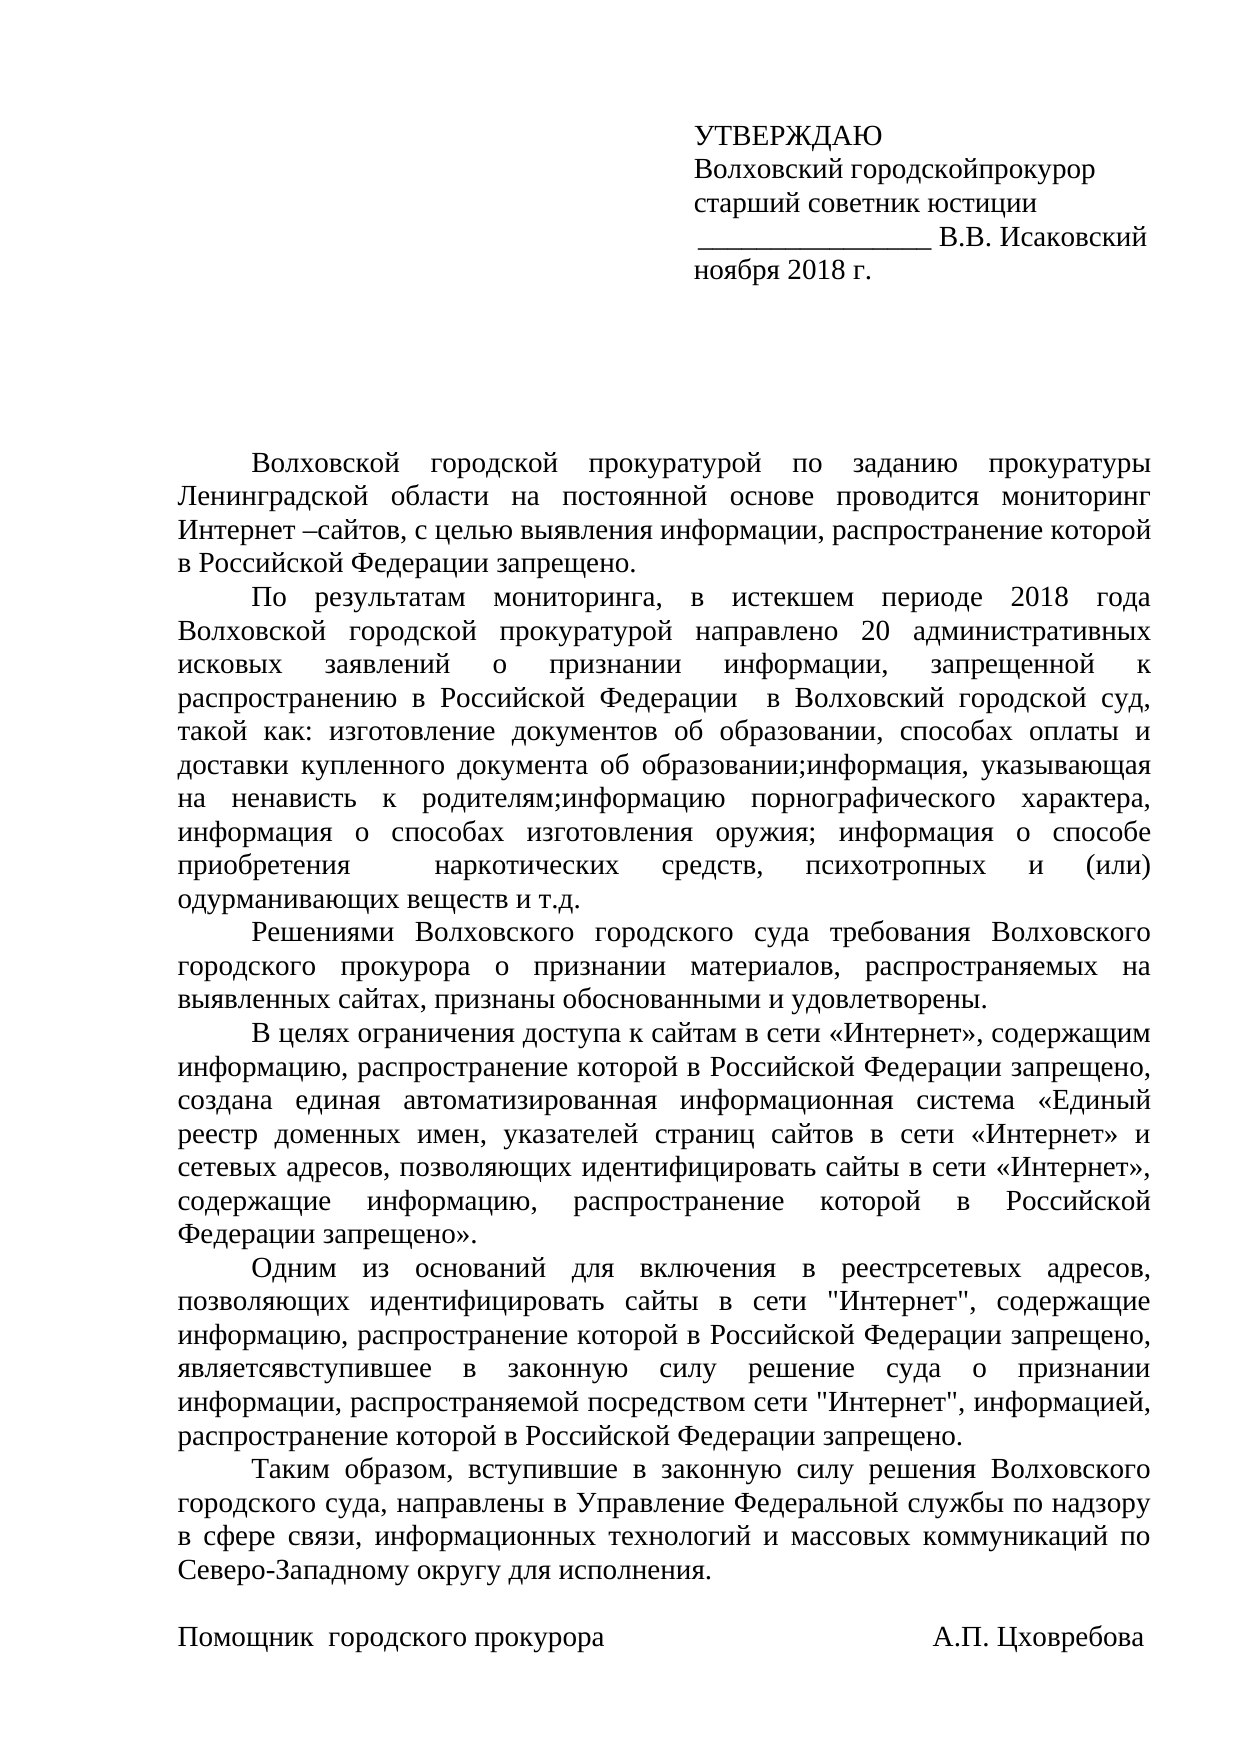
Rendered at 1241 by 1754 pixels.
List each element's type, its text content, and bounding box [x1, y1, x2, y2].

text Волховской городской прокуратурой по заданию прокуратуры Ленинградской области на постоянной основе проводится мониторинг Интернет –сайтов, с целью выявления информации, распространение которой в Российской Федерации запрещено. [177, 445, 1152, 579]
text УТВЕРЖДАЮ [693, 118, 1152, 152]
text Одним из оснований для включения в реестрсетевых адресов, позволяющих идентифицировать сайты в сети "Интернет", содержащие информацию, распространение которой в Российской Федерации запрещено, являетсявступившее в законную силу решение суда о признании информации, распространяемой посредством сети "Интернет", информацией, распространение которой в Российской Федерации запрещено. [177, 1250, 1152, 1451]
text Помощник городского прокурора А.П. Цховребова [177, 1619, 1152, 1652]
text Решениями Волховского городского суда требования Волховского городского прокурора о признании материалов, распространяемых на выявленных сайтах, признаны обоснованными и удовлетворены. [177, 914, 1152, 1015]
text старший советник юстиции [619, 185, 1152, 219]
text ________________ В.В. Исаковский [619, 219, 1152, 252]
text В целях ограничения доступа к сайтам в сети «Интернет», содержащим информацию, распространение которой в Российской Федерации запрещено, создана единая автоматизированная информационная система «Единый реестр доменных имен, указателей страниц сайтов в сети «Интернет» и сетевых адресов, позволяющих идентифицировать сайты в сети «Интернет», содержащие информацию, распространение которой в Российской Федерации запрещено». [177, 1015, 1152, 1250]
text По результатам мониторинга, в истекшем периоде 2018 года Волховской городской прокуратурой направлено 20 административных исковых заявлений о признании информации, запрещенной к распространению в Российской Федерации в Волховский городской суд, такой как: изготовление документов об образовании, способах оплаты и доставки купленного документа об образовании;информация, указывающая на ненависть к родителям;информацию порнографического характера, информация о способах изготовления оружия; информация о способе приобретения наркотических средств, психотропных и (или) одурманивающих веществ и т.д. [177, 579, 1152, 914]
text Таким образом, вступившие в законную силу решения Волховского городского суда, направлены в Управление Федеральной службы по надзору в сфере связи, информационных технологий и массовых коммуникаций по Северо-Западному округу для исполнения. [177, 1451, 1152, 1585]
text ноября 2018 г. [693, 252, 1152, 286]
text Волховский городскойпрокурор [693, 152, 1152, 185]
